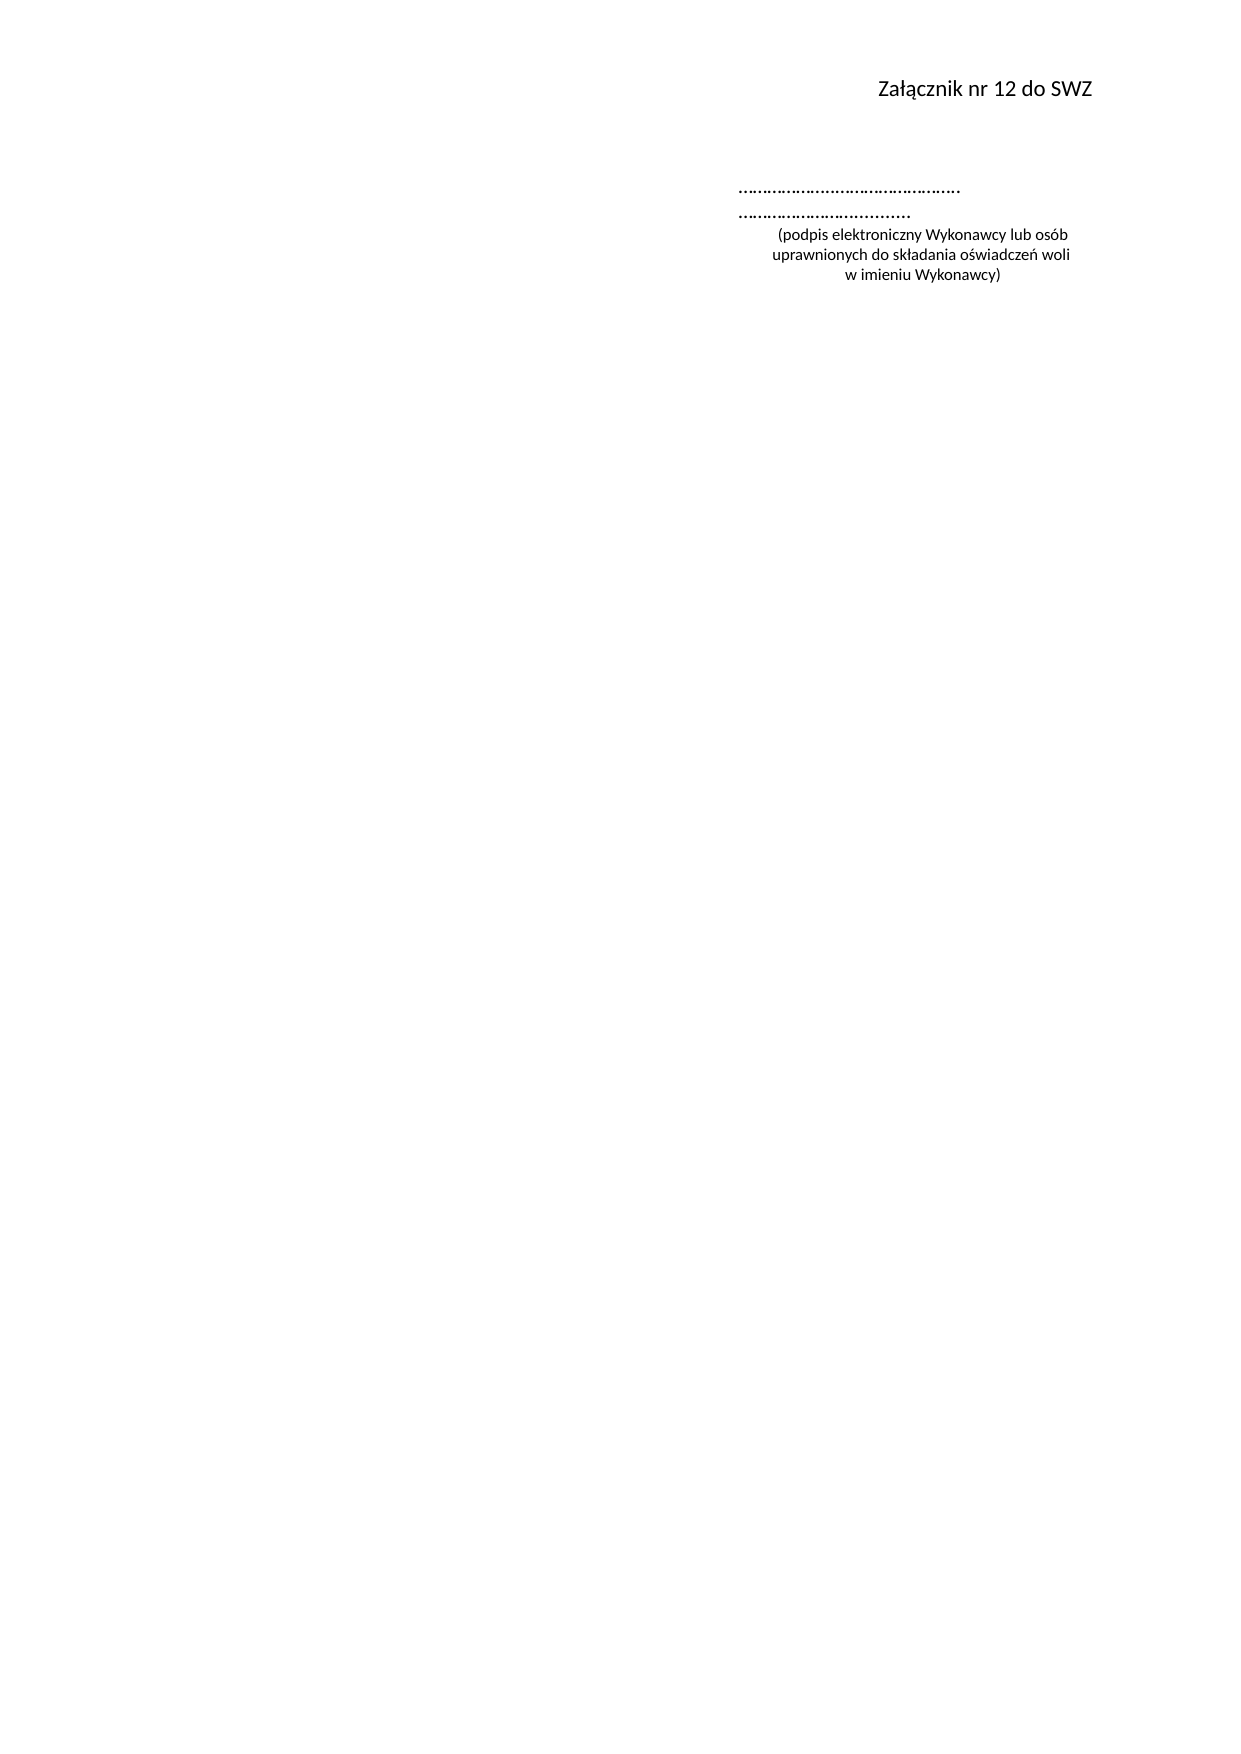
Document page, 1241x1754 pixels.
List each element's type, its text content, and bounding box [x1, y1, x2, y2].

text (podpis elektroniczny Wykonawcy lub osób uprawnionych do składania oświadczeń woli w imieniu Wykonawcy) [753, 224, 1093, 285]
text ………………..……………………..……………………........... [738, 173, 1093, 224]
